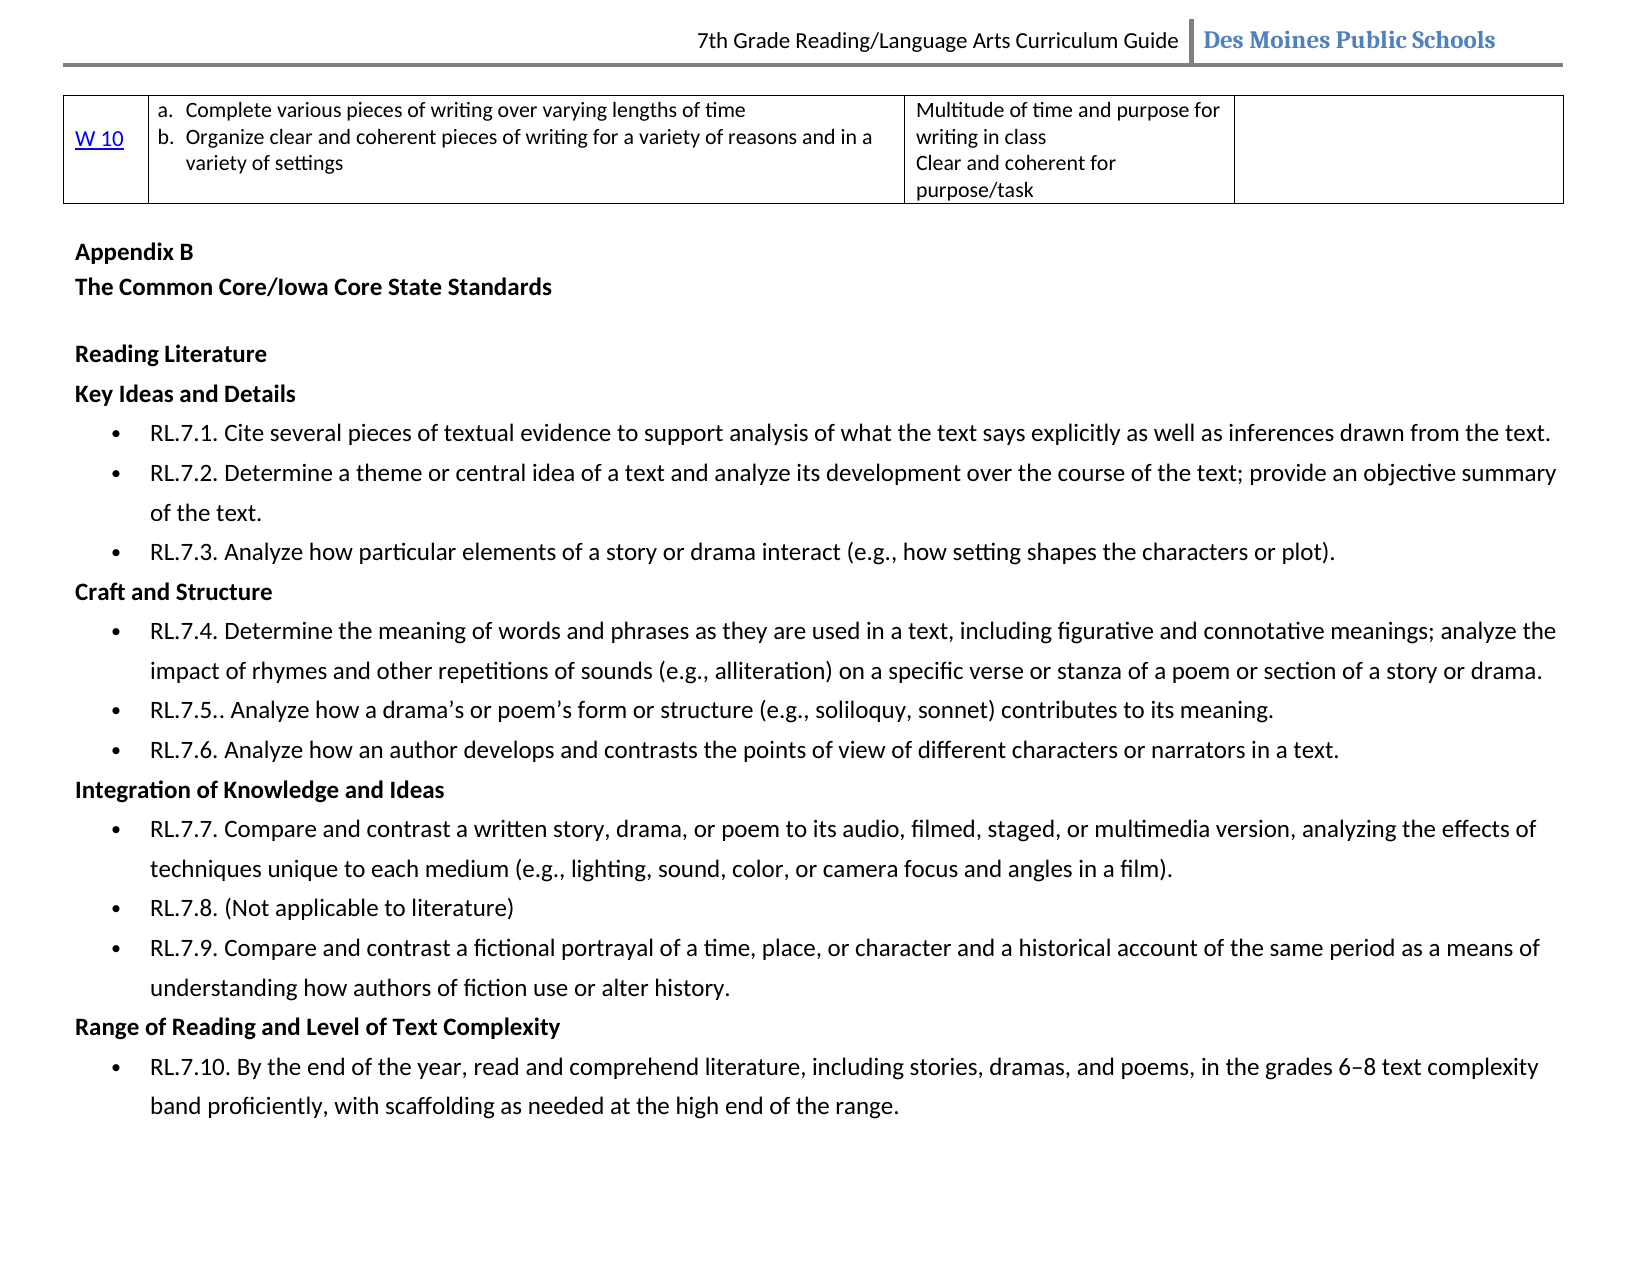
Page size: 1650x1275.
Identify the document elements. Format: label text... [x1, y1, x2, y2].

list RL.7.2. Determine a theme or central idea of a text and analyze its development over the course of the text; provide an objective summary of the text. [112, 457, 1575, 527]
text Reading Literature [75, 338, 1575, 369]
table_cell Multitude of time and purpose for writing in class Clear and coherent for purpose/task [905, 96, 1234, 203]
list RL.7.7. Compare and contrast a written story, drama, or poem to its audio, filmed, staged, or multimedia version, analyzing the effects of techniques unique to each medium (e.g., lighting, sound, color, or camera focus and angles in a film). [112, 813, 1575, 883]
text Key Ideas and Details [75, 378, 1575, 408]
table_cell W 10 [64, 96, 148, 203]
text Integration of Knowledge and Ideas [75, 774, 1575, 804]
list RL.7.6. Analyze how an author develops and contrasts the points of view of different characters or narrators in a text. [112, 734, 1575, 765]
table_cell [1235, 96, 1563, 203]
text Appendix B [75, 236, 1575, 267]
text Range of Reading and Level of Text Complexity [75, 1011, 1575, 1042]
table_cell Complete various pieces of writing over varying lengths of time Organize clear and coherent pieces of writing for a variety of reasons and in a variety of settings [149, 96, 904, 203]
list RL.7.3. Analyze how particular elements of a story or drama interact (e.g., how setting shapes the characters or plot). [112, 536, 1575, 567]
text The Common Core/Iowa Core State Standards [75, 271, 1575, 302]
text Craft and Structure [75, 576, 1575, 606]
list RL.7.4. Determine the meaning of words and phrases as they are used in a text, including figurative and connotative meanings; analyze the impact of rhymes and other repetitions of sounds (e.g., alliteration) on a specific verse or stanza of a poem or section of a story or drama. [112, 615, 1575, 686]
list RL.7.8. (Not applicable to literature) [112, 892, 1575, 923]
list RL.7.10. By the end of the year, read and comprehend literature, including stories, dramas, and poems, in the grades 6–8 text complexity band proficiently, with scaffolding as needed at the high end of the range. [112, 1051, 1575, 1121]
list RL.7.9. Compare and contrast a fictional portrayal of a time, place, or character and a historical account of the same period as a means of understanding how authors of fiction use or alter history. [112, 932, 1575, 1002]
list RL.7.1. Cite several pieces of textual evidence to support analysis of what the text says explicitly as well as inferences drawn from the text. [112, 417, 1575, 448]
list RL.7.5.. Analyze how a drama’s or poem’s form or structure (e.g., soliloquy, sonnet) contributes to its meaning. [112, 694, 1575, 725]
